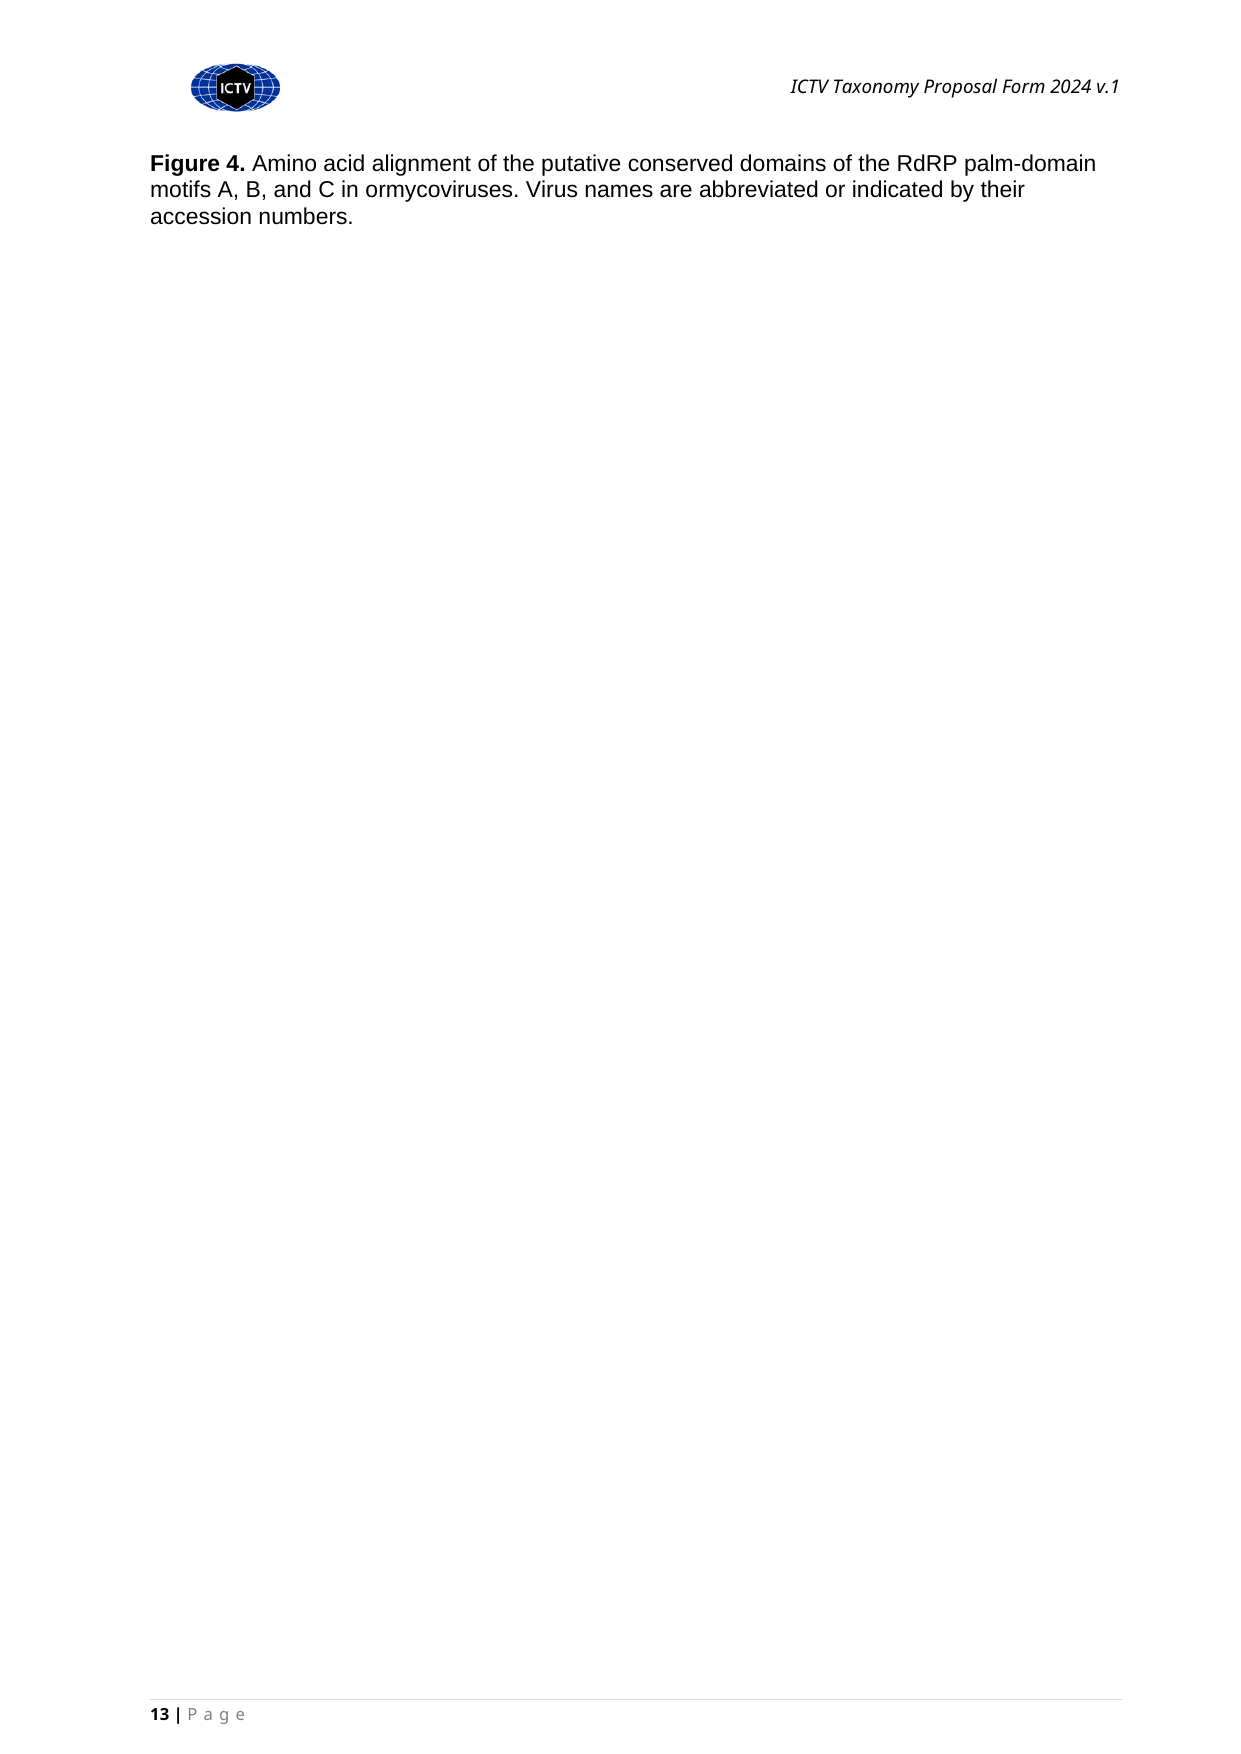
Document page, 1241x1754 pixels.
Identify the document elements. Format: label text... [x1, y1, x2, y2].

picture [190, 56, 282, 113]
text Figure 4. Amino acid alignment of the putative conserved domains of the RdRP palm-domain motifs A, B, and C in ormycoviruses. Virus names are abbreviated or indicated by their accession numbers. [150, 150, 1122, 229]
